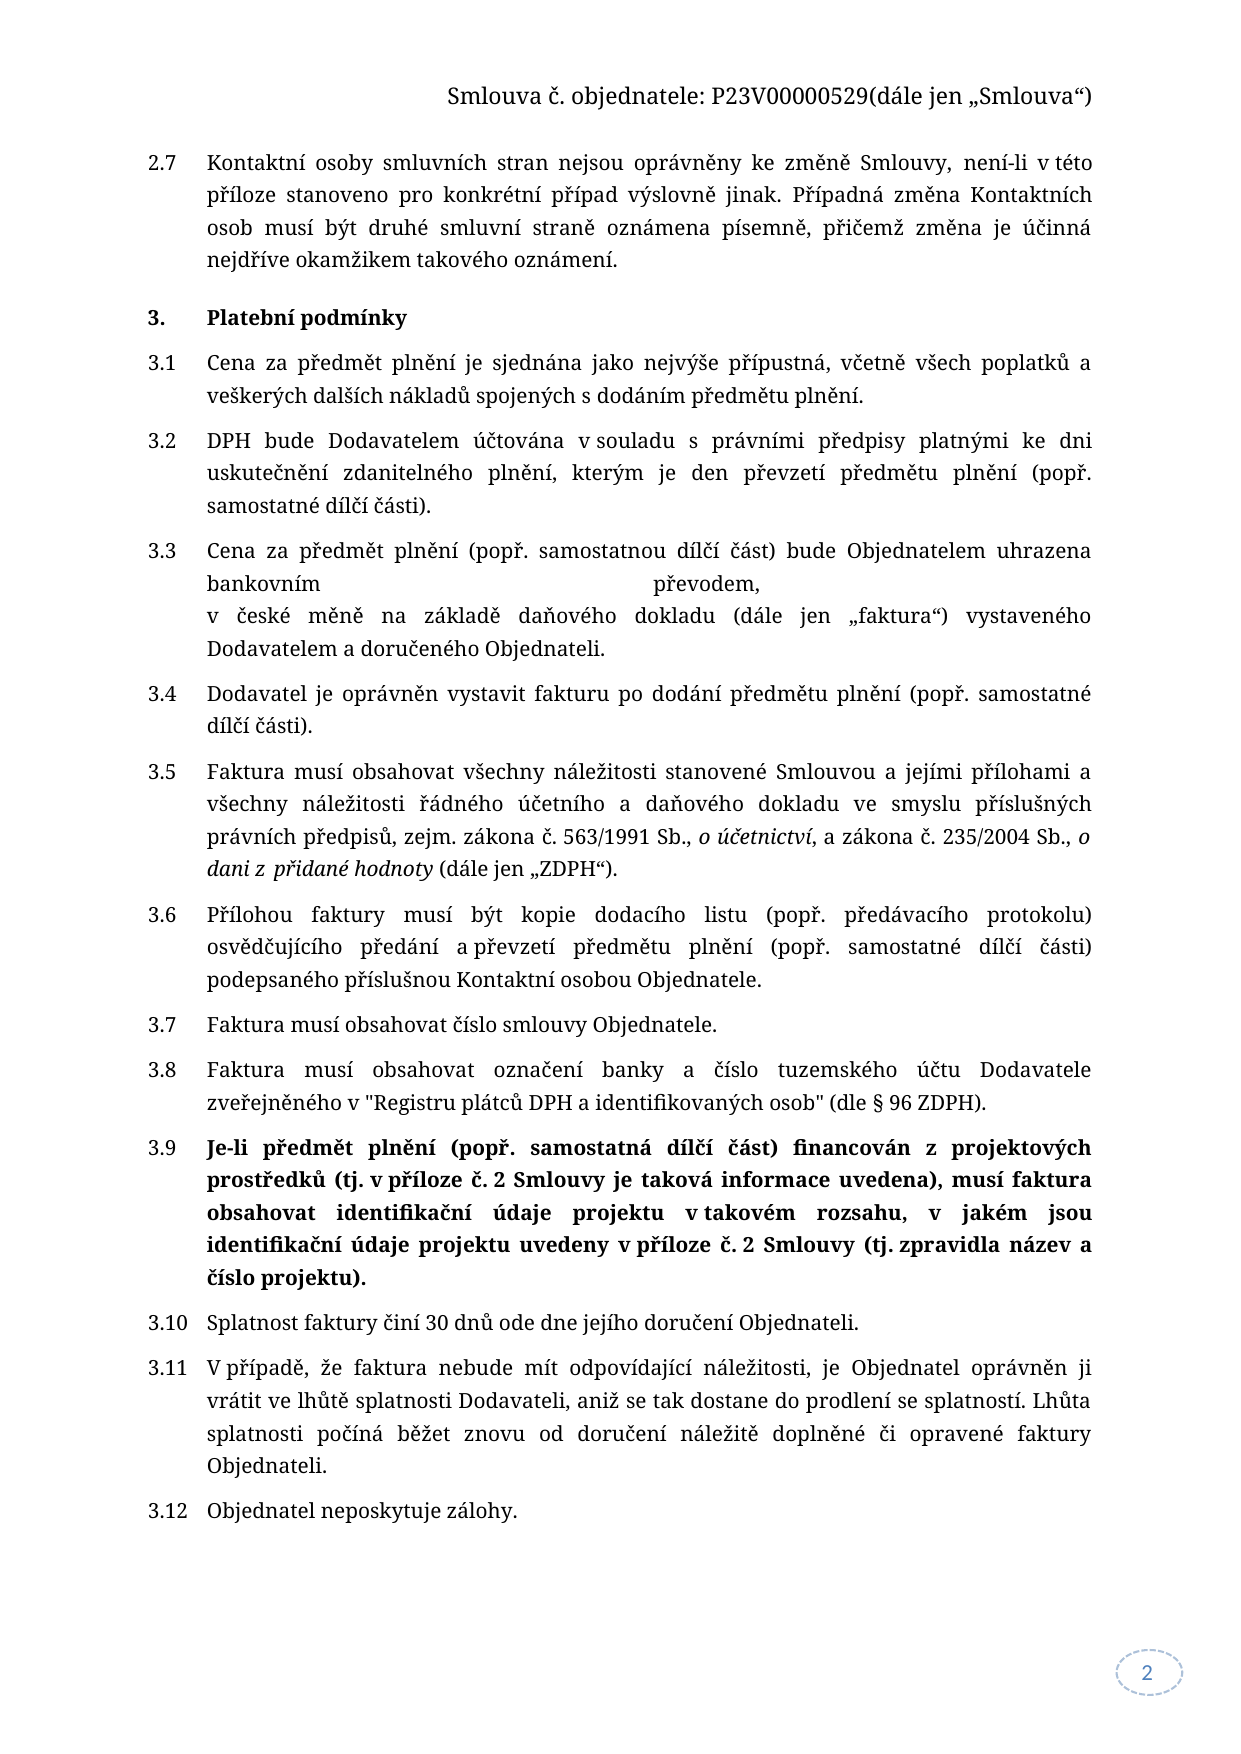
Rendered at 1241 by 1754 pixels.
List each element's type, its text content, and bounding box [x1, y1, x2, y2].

list Faktura musí obsahovat všechny náležitosti stanovené Smlouvou a jejími přílohami a všechny náležitosti řádného účetního a daňového dokladu ve smyslu příslušných právních předpisů, zejm. zákona č. 563/1991 Sb., o účetnictví, a zákona č. 235/2004 Sb., o dani z přidané hodnoty (dále jen „ZDPH“). [148, 757, 1093, 883]
list Splatnost faktury činí 30 dnů ode dne jejího doručení Objednateli. [148, 1308, 1093, 1337]
list Faktura musí obsahovat číslo smlouvy Objednatele. [148, 1010, 1093, 1038]
list Je-li předmět plnění (popř. samostatná dílčí část) financován z projektových prostředků (tj. v příloze č. 2 Smlouvy je taková informace uvedena), musí faktura obsahovat identifikační údaje projektu v takovém rozsahu, v jakém jsou identifikační údaje projektu uvedeny v příloze č. 2 Smlouvy (tj. zpravidla název a číslo projektu). [148, 1133, 1093, 1292]
list Cena za předmět plnění je sjednána jako nejvýše přípustná, včetně všech poplatků a veškerých dalších nákladů spojených s dodáním předmětu plnění. [148, 348, 1093, 409]
list Objednatel neposkytuje zálohy. [148, 1496, 1093, 1525]
list Platební podmínky [148, 303, 1093, 331]
list Kontaktní osoby smluvních stran nejsou oprávněny ke změně Smlouvy, není-li v této příloze stanoveno pro konkrétní případ výslovně jinak. Případná změna Kontaktních osob musí být druhé smluvní straně oznámena písemně, přičemž změna je účinná nejdříve okamžikem takového oznámení. [148, 148, 1093, 274]
list Cena za předmět plnění (popř. samostatnou dílčí část) bude Objednatelem uhrazena bankovním převodem, v české měně na základě daňového dokladu (dále jen „faktura“) vystaveného Dodavatelem a doručeného Objednateli. [148, 536, 1093, 662]
list Přílohou faktury musí být kopie dodacího listu (popř. předávacího protokolu) osvědčujícího předání a převzetí předmětu plnění (popř. samostatné dílčí části) podepsaného příslušnou Kontaktní osobou Objednatele. [148, 900, 1093, 993]
list Faktura musí obsahovat označení banky a číslo tuzemského účtu Dodavatele zveřejněného v "Registru plátců DPH a identifikovaných osob" (dle § 96 ZDPH). [148, 1055, 1093, 1116]
list DPH bude Dodavatelem účtována v souladu s právními předpisy platnými ke dni uskutečnění zdanitelného plnění, kterým je den převzetí předmětu plnění (popř. samostatné dílčí části). [148, 426, 1093, 519]
list V případě, že faktura nebude mít odpovídající náležitosti, je Objednatel oprávněn ji vrátit ve lhůtě splatnosti Dodavateli, aniž se tak dostane do prodlení se splatností. Lhůta splatnosti počíná běžet znovu od doručení náležitě doplněné či opravené faktury Objednateli. [148, 1353, 1093, 1480]
list Dodavatel je oprávněn vystavit fakturu po dodání předmětu plnění (popř. samostatné dílčí části). [148, 679, 1093, 740]
